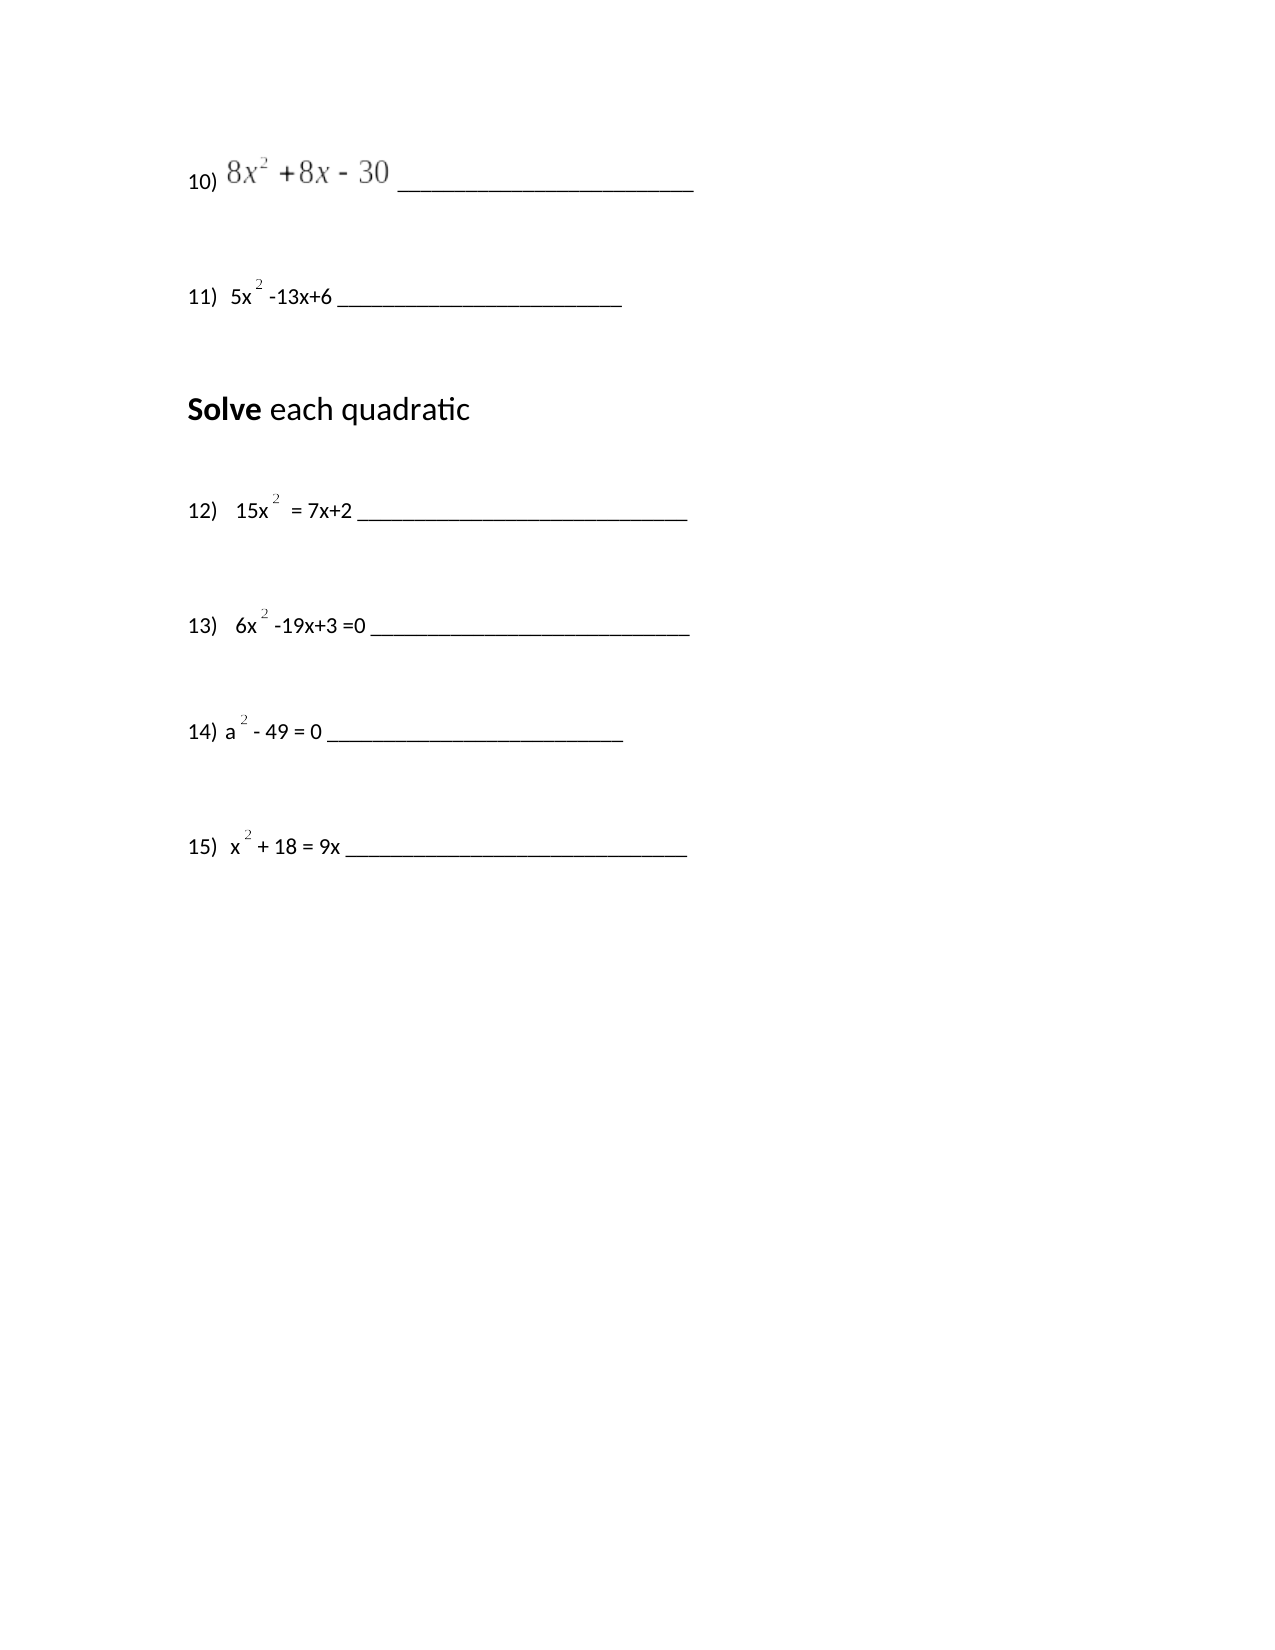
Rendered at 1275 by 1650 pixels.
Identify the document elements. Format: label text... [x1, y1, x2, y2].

list a- 49 = 0 __________________________ [187, 708, 1125, 745]
list x+ 18 = 9x ______________________________ [187, 823, 1125, 860]
list 6x-19x+3 =0 ____________________________ [187, 603, 1125, 639]
list __________________________ [187, 150, 1125, 195]
text Solve each quadratic [187, 388, 1125, 428]
list 15x = 7x+2 _____________________________ [187, 488, 1125, 524]
list 5x-13x+6 _________________________ [187, 273, 1125, 310]
